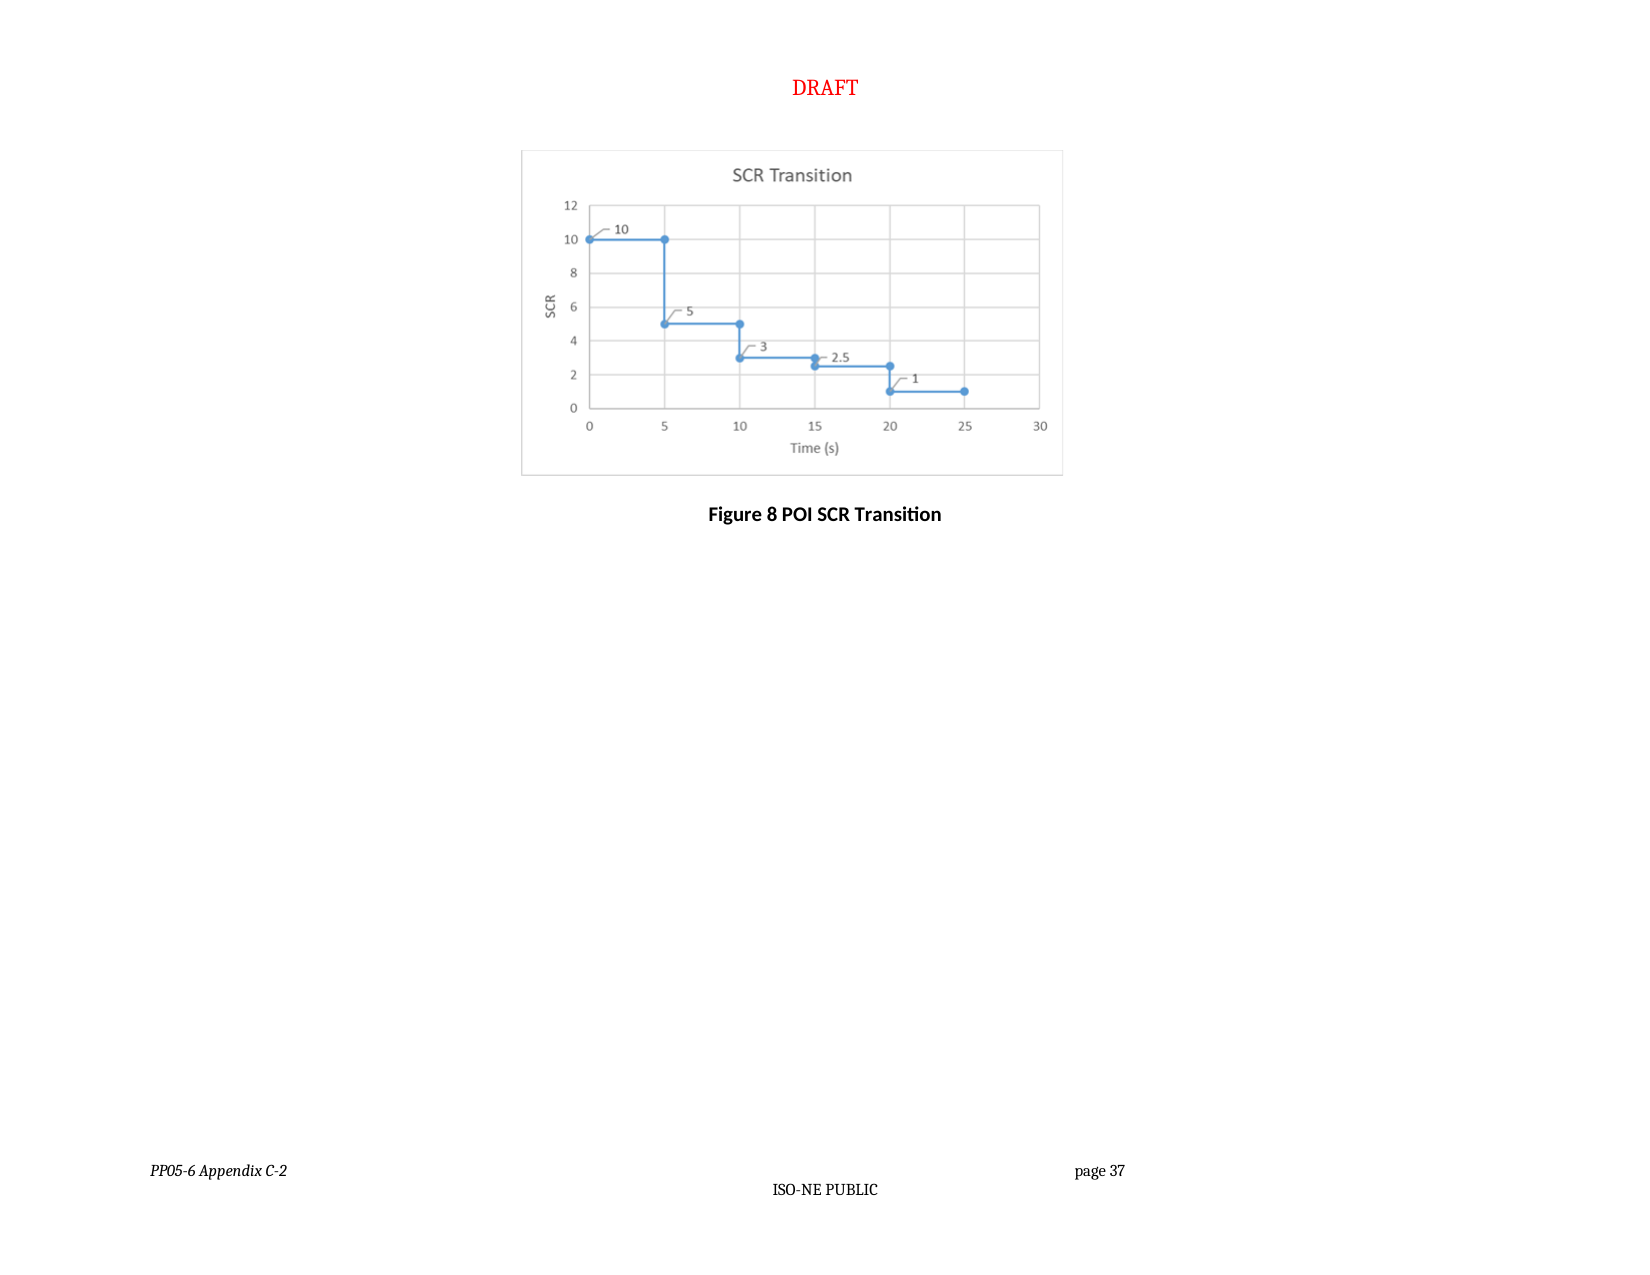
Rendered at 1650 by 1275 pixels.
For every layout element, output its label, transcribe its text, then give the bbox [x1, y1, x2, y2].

text Figure 8 POI SCR Transition [150, 501, 1500, 526]
picture [521, 150, 1064, 476]
